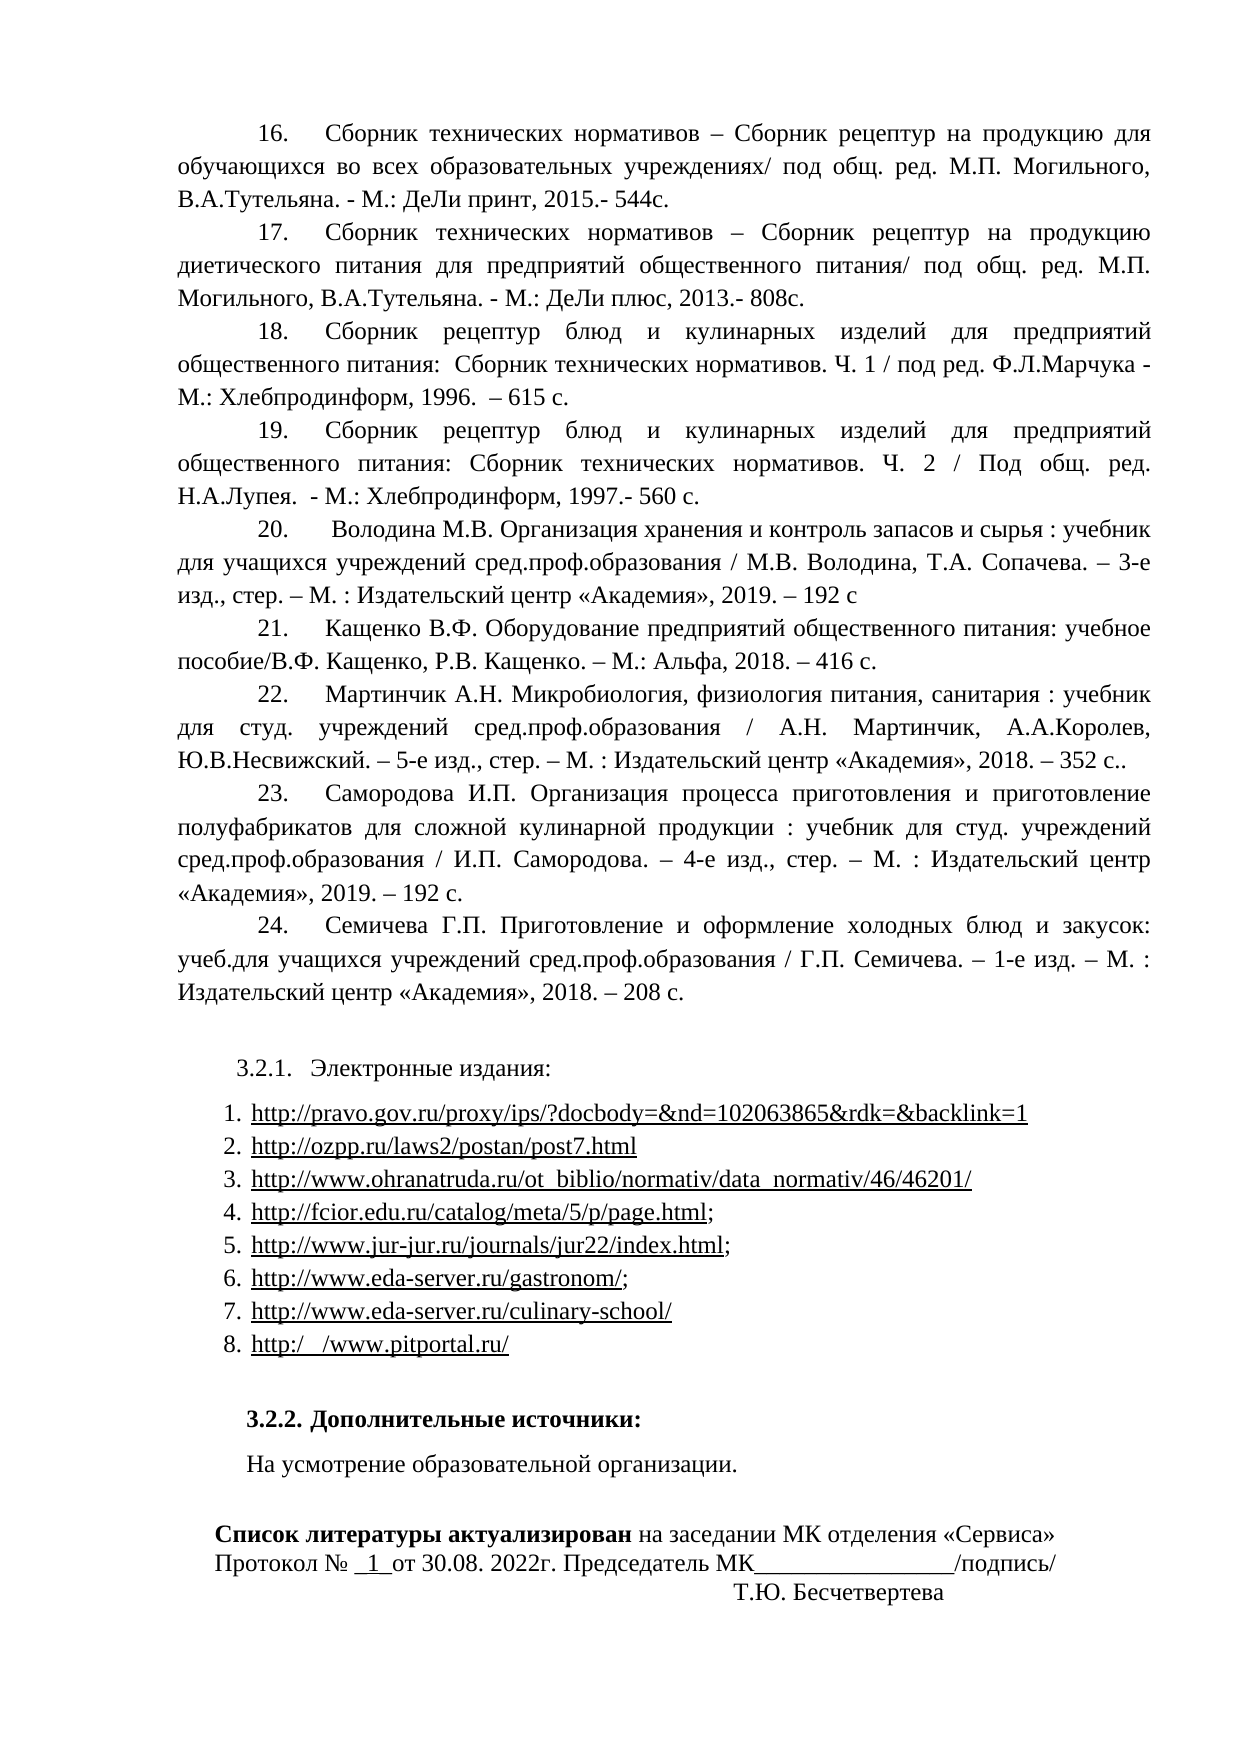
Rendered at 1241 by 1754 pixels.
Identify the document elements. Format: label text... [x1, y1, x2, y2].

list http://www.ohranatruda.ru/ot_biblio/normativ/data_normativ/46/46201/ [222, 1164, 1152, 1193]
list http://pravo.gov.ru/proxy/ips/?docbody=&nd=102063865&rdk=&backlink=1 [222, 1098, 1152, 1127]
list http:/ /www.pitportal.ru/ [222, 1329, 1152, 1358]
list Мартинчик А.Н. Микробиология, физиология питания, санитария : учебник для студ. учреждений сред.проф.образования / А.Н. Мартинчик, А.А.Королев, Ю.В.Несвижский. – 5-е изд., стер. – М. : Издательский центр «Академия», 2018. – 352 с.. [177, 679, 1152, 774]
list http://www.jur-jur.ru/journals/jur22/index.html; [222, 1230, 1152, 1259]
text На усмотрение образовательной организации. [177, 1449, 1152, 1478]
list Сборник рецептур блюд и кулинарных изделий для предприятий общественного питания: Сборник технических нормативов. Ч. 2 / Под общ. ред. Н.А.Лупея. - М.: Хлебпродинформ, 1997.- 560 с. [177, 415, 1152, 510]
list http://ozpp.ru/laws2/postan/post7.html [222, 1131, 1152, 1160]
list http://www.eda-server.ru/culinary-school/ [222, 1296, 1152, 1325]
list Электронные издания: [236, 1053, 1152, 1081]
text Список литературы актуализирован на заседании МК отделения «Сервиса» [214, 1519, 1152, 1548]
list Семичева Г.П. Приготовление и оформление холодных блюд и закусок: учеб.для учащихся учреждений сред.проф.образования / Г.П. Семичева. – 1-е изд. – М. : Издательский центр «Академия», 2018. – 208 с. [177, 911, 1152, 1005]
list Сборник рецептур блюд и кулинарных изделий для предприятий общественного питания: Сборник технических нормативов. Ч. 1 / под ред. Ф.Л.Марчука - М.: Хлебпродинформ, 1996. – 615 с. [177, 316, 1152, 411]
list Кащенко В.Ф. Оборудование предприятий общественного питания: учебное пособие/В.Ф. Кащенко, Р.В. Кащенко. – М.: Альфа, 2018. – 416 с. [177, 613, 1152, 675]
list Сборник технических нормативов – Сборник рецептур на продукцию для обучающихся во всех образовательных учреждениях/ под общ. ред. М.П. Могильного, В.А.Тутельяна. - М.: ДеЛи принт, 2015.- 544с. [177, 118, 1152, 213]
list Сборник технических нормативов – Сборник рецептур на продукцию диетического питания для предприятий общественного питания/ под общ. ред. М.П. Могильного, В.А.Тутельяна. - М.: ДеЛи плюс, 2013.- 808с. [177, 217, 1152, 312]
list Володина М.В. Организация хранения и контроль запасов и сырья : учебник для учащихся учреждений сред.проф.образования / М.В. Володина, Т.А. Сопачева. – 3-е изд., стер. – М. : Издательский центр «Академия», 2019. – 192 с [177, 514, 1152, 609]
list Дополнительные источники: [246, 1404, 1152, 1432]
text Т.Ю. Бесчетвертева [214, 1577, 1152, 1605]
list http://fcior.edu.ru/catalog/meta/5/p/page.html; [222, 1197, 1152, 1226]
text Протокол № _1_от 30.08. 2022г. Председатель МК________________/подпись/ [214, 1548, 1152, 1577]
list http://www.eda-server.ru/gastronom/; [222, 1263, 1152, 1292]
list Самородова И.П. Организация процесса приготовления и приготовление полуфабрикатов для сложной кулинарной продукции : учебник для студ. учреждений сред.проф.образования / И.П. Самородова. – 4-е изд., стер. – М. : Издательский центр «Академия», 2019. – 192 с. [177, 778, 1152, 906]
